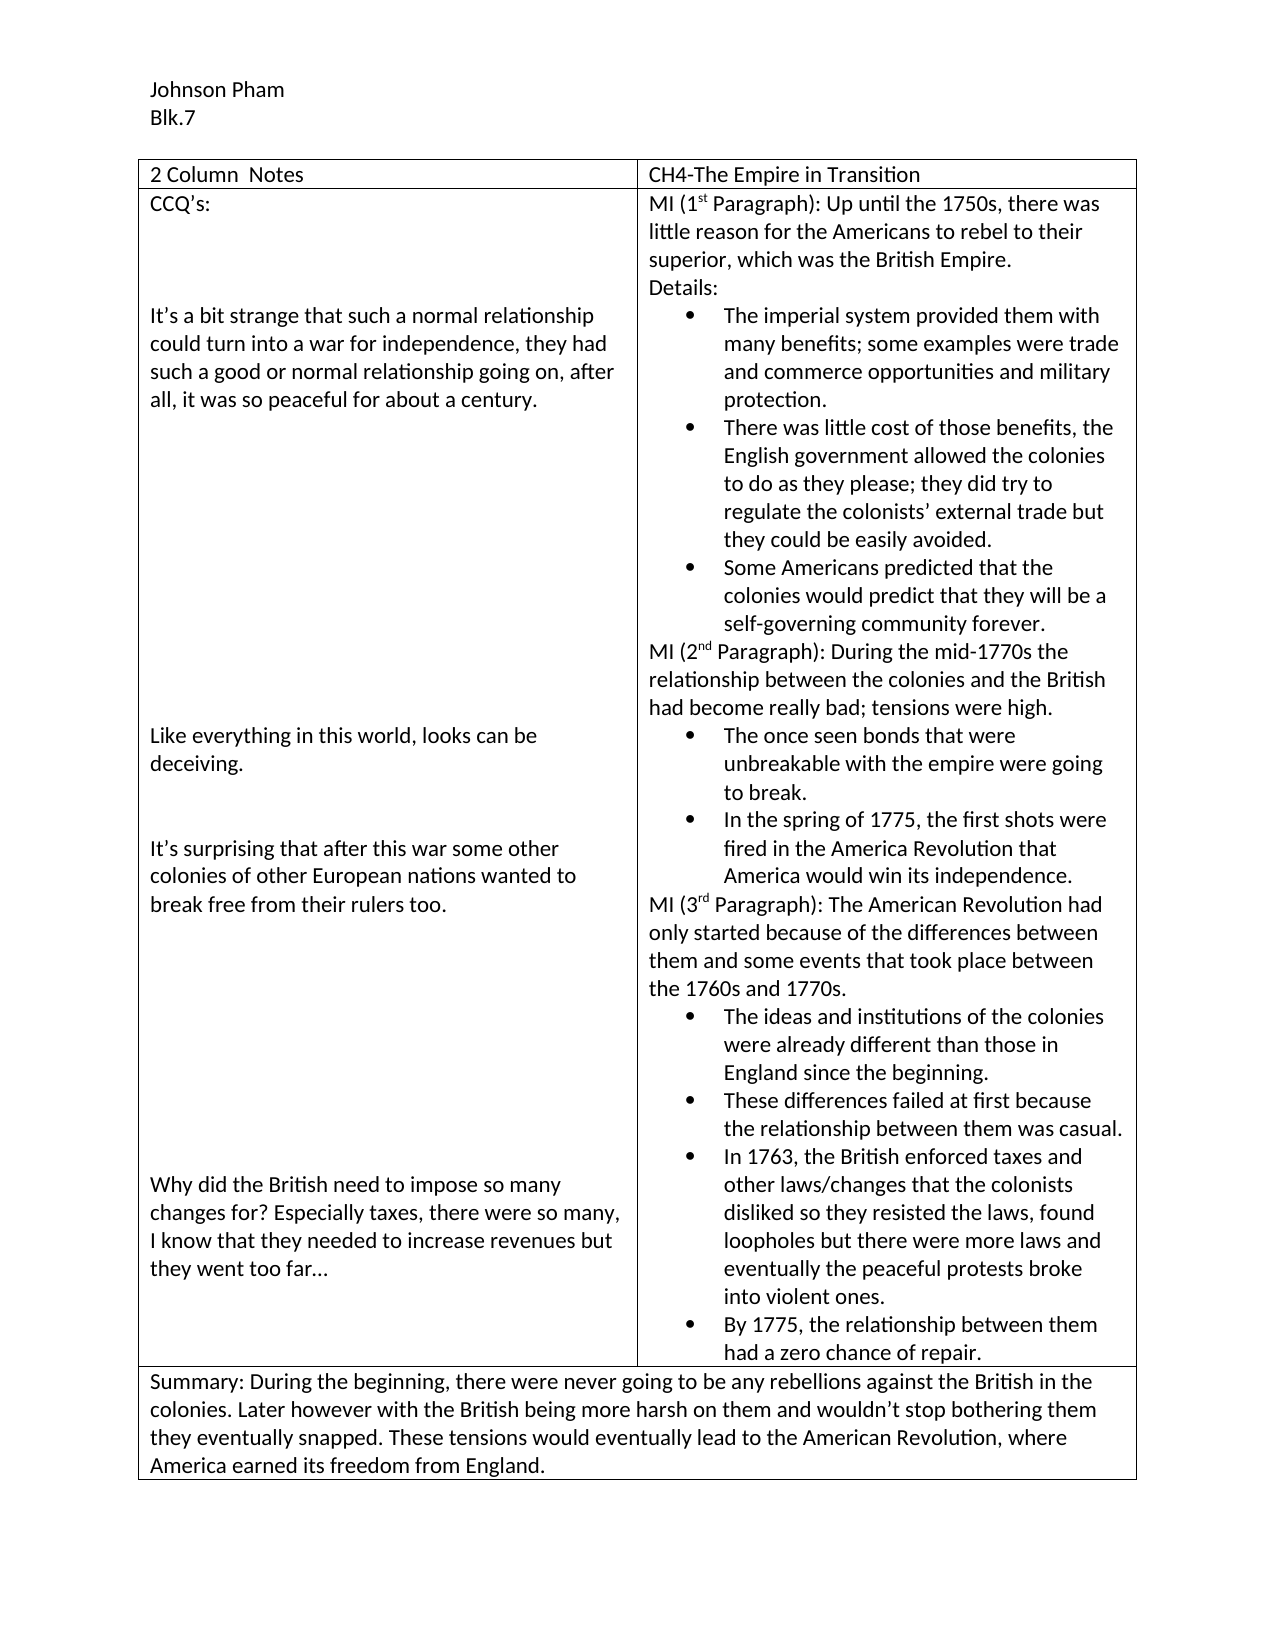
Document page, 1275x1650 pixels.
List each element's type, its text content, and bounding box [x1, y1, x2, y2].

table_header 2 Column Notes [139, 160, 637, 188]
table_cell CCQ’s: It’s a bit strange that such a normal relationship could turn into a war for independence, they had such a good or normal relationship going on, after all, it was so peaceful for about a century. Like everything in this world, looks can be deceiving. It’s surprising that after this war some other colonies of other European nations wanted to break free from their rulers too. Why did the British need to impose so many changes for? Especially taxes, there were so many, I know that they needed to increase revenues but they went too far… [139, 189, 637, 1366]
table_header CH4-The Empire in Transition [638, 160, 1136, 188]
table_cell MI (1st Paragraph): Up until the 1750s, there was little reason for the Americans to rebel to their superior, which was the British Empire. Details: The imperial system provided them with many benefits; some examples were trade and commerce opportunities and military protection. There was little cost of those benefits, the English government allowed the colonies to do as they please; they did try to regulate the colonists’ external trade but they could be easily avoided. Some Americans predicted that the colonies would predict that they will be a self-governing community forever. MI (2nd Paragraph): During the mid-1770s the relationship between the colonies and the British had become really bad; tensions were high. The once seen bonds that were unbreakable with the empire were going to break. In the spring of 1775, the first shots were fired in the America Revolution that America would win its independence. MI (3rd Paragraph): The American Revolution had only started because of the differences between them and some events that took place between the 1760s and 1770s. The ideas and institutions of the colonies were already different than those in England since the beginning. These differences failed at first because the relationship between them was casual. In 1763, the British enforced taxes and other laws/changes that the colonists disliked so they resisted the laws, found loopholes but there were more laws and eventually the peaceful protests broke into violent ones. By 1775, the relationship between them had a zero chance of repair. [638, 189, 1136, 1366]
table_cell Summary: During the beginning, there were never going to be any rebellions against the British in the colonies. Later however with the British being more harsh on them and wouldn’t stop bothering them they eventually snapped. These tensions would eventually lead to the American Revolution, where America earned its freedom from England. [139, 1367, 1136, 1479]
